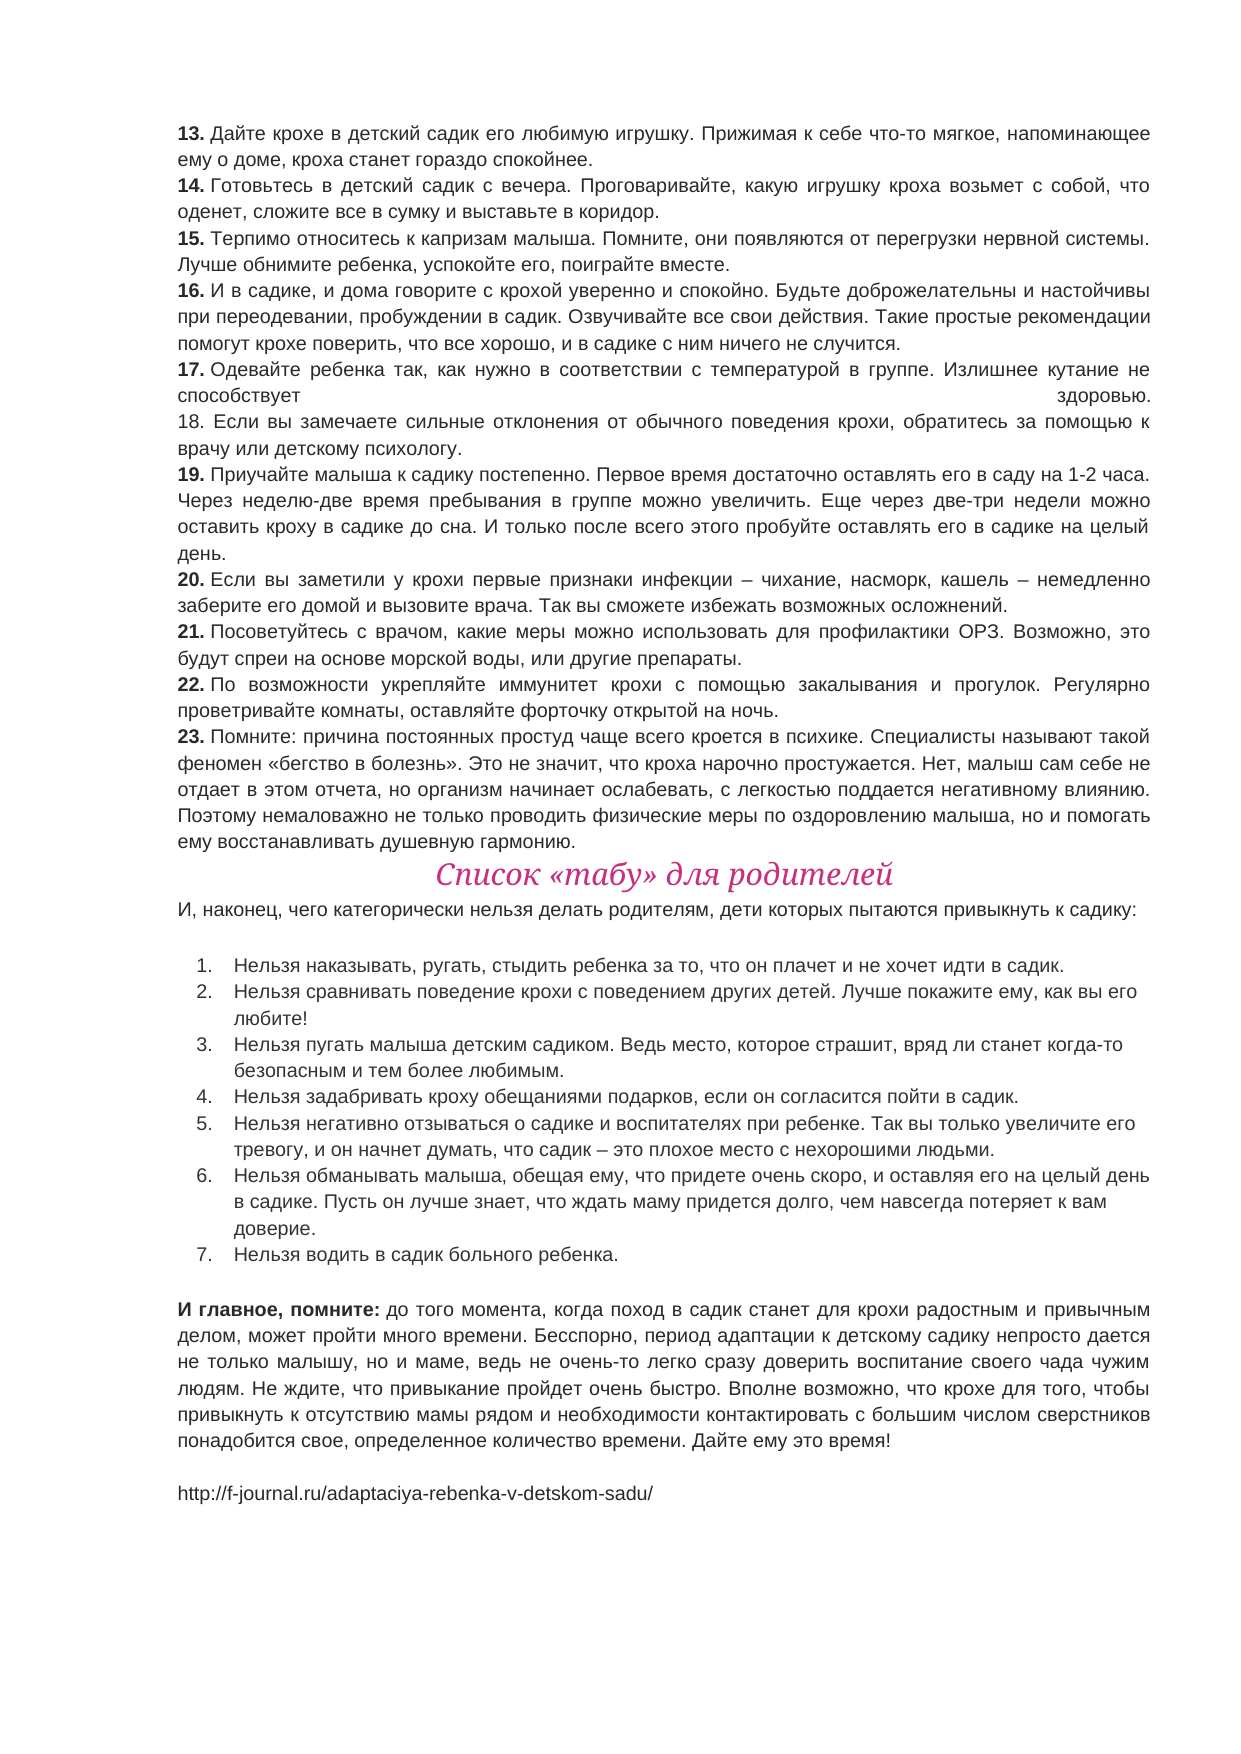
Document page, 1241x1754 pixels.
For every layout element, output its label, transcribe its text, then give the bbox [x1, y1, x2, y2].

text 21. Посоветуйтесь с врачом, какие меры можно использовать для профилактики ОРЗ. Возможно, это будут спреи на основе морской воды, или другие препараты. [177, 617, 1152, 669]
text 20. Если вы заметили у крохи первые признаки инфекции – чихание, насморк, кашель – немедленно заберите его домой и вызовите врача. Так вы сможете избежать возможных осложнений. [177, 564, 1152, 617]
list Нельзя пугать малыша детским садиком. Ведь место, которое страшит, вряд ли станет когда-то безопасным и тем более любимым. [196, 1029, 1152, 1082]
text 17. Одевайте ребенка так, как нужно в соответствии с температурой в группе. Излишнее кутание не способствует здоровью. 18. Если вы замечаете сильные отклонения от обычного поведения крохи, обратитесь за помощью к врачу или детскому психологу. [177, 354, 1152, 459]
text 23. Помните: причина постоянных простуд чаще всего кроется в психике. Специалисты называют такой феномен «бегство в болезнь». Это не значит, что кроха нарочно простужается. Нет, малыш сам себе не отдает в этом отчета, но организм начинает ослабевать, с легкостью поддается негативному влиянию. Поэтому немаловажно не только проводить физические меры по оздоровлению малыша, но и помогать ему восстанавливать душевную гармонию. [177, 722, 1152, 853]
list Нельзя сравнивать поведение крохи с поведением других детей. Лучше покажите ему, как вы его любите! [196, 977, 1152, 1029]
text http://f-journal.ru/adaptaciya-rebenka-v-detskom-sadu/ [177, 1478, 1152, 1504]
text 13. Дайте крохе в детский садик его любимую игрушку. Прижимая к себе что-то мягкое, напоминающее ему о доме, кроха станет гораздо спокойнее. [177, 118, 1152, 171]
text 16. И в садике, и дома говорите с крохой уверенно и спокойно. Будьте доброжелательны и настойчивы при переодевании, пробуждении в садик. Озвучивайте все свои действия. Такие простые рекомендации помогут крохе поверить, что все хорошо, и в садике с ним ничего не случится. [177, 276, 1152, 354]
text Список «табу» для родителей [177, 853, 1152, 894]
text 14. Готовьтесь в детский садик с вечера. Проговаривайте, какую игрушку кроха возьмет с собой, что оденет, сложите все в сумку и выставьте в коридор. [177, 171, 1152, 223]
text 15. Терпимо относитесь к капризам малыша. Помните, они появляются от перегрузки нервной системы. Лучше обнимите ребенка, успокойте его, поиграйте вместе. [177, 223, 1152, 276]
list Нельзя наказывать, ругать, стыдить ребенка за то, что он плачет и не хочет идти в садик. [196, 951, 1152, 977]
text И, наконец, чего категорически нельзя делать родителям, дети которых пытаются привыкнуть к садику: [177, 894, 1152, 921]
text 22. По возможности укрепляйте иммунитет крохи с помощью закалывания и прогулок. Регулярно проветривайте комнаты, оставляйте форточку открытой на ночь. [177, 669, 1152, 722]
list Нельзя негативно отзываться о садике и воспитателях при ребенке. Так вы только увеличите его тревогу, и он начнет думать, что садик – это плохое место с нехорошими людьми. [196, 1108, 1152, 1161]
text И главное, помните: до того момента, когда поход в садик станет для крохи радостным и привычным делом, может пройти много времени. Бесспорно, период адаптации к детскому садику непросто дается не только малышу, но и маме, ведь не очень-то легко сразу доверить воспитание своего чада чужим людям. Не ждите, что привыкание пройдет очень быстро. Вполне возможно, что крохе для того, чтобы привыкнуть к отсутствию мамы рядом и необходимости контактировать с большим числом сверстников понадобится свое, определенное количество времени. Дайте ему это время! [177, 1294, 1152, 1452]
list Нельзя задабривать кроху обещаниями подарков, если он согласится пойти в садик. [196, 1082, 1152, 1108]
text 19. Приучайте малыша к садику постепенно. Первое время достаточно оставлять его в саду на 1-2 часа. Через неделю-две время пребывания в группе можно увеличить. Еще через две-три недели можно оставить кроху в садике до сна. И только после всего этого пробуйте оставлять его в садике на целый день. [177, 459, 1152, 564]
list Нельзя обманывать малыша, обещая ему, что придете очень скоро, и оставляя его на целый день в садике. Пусть он лучше знает, что ждать маму придется долго, чем навсегда потеряет к вам доверие. [196, 1161, 1152, 1239]
list Нельзя водить в садик больного ребенка. [196, 1239, 1152, 1266]
